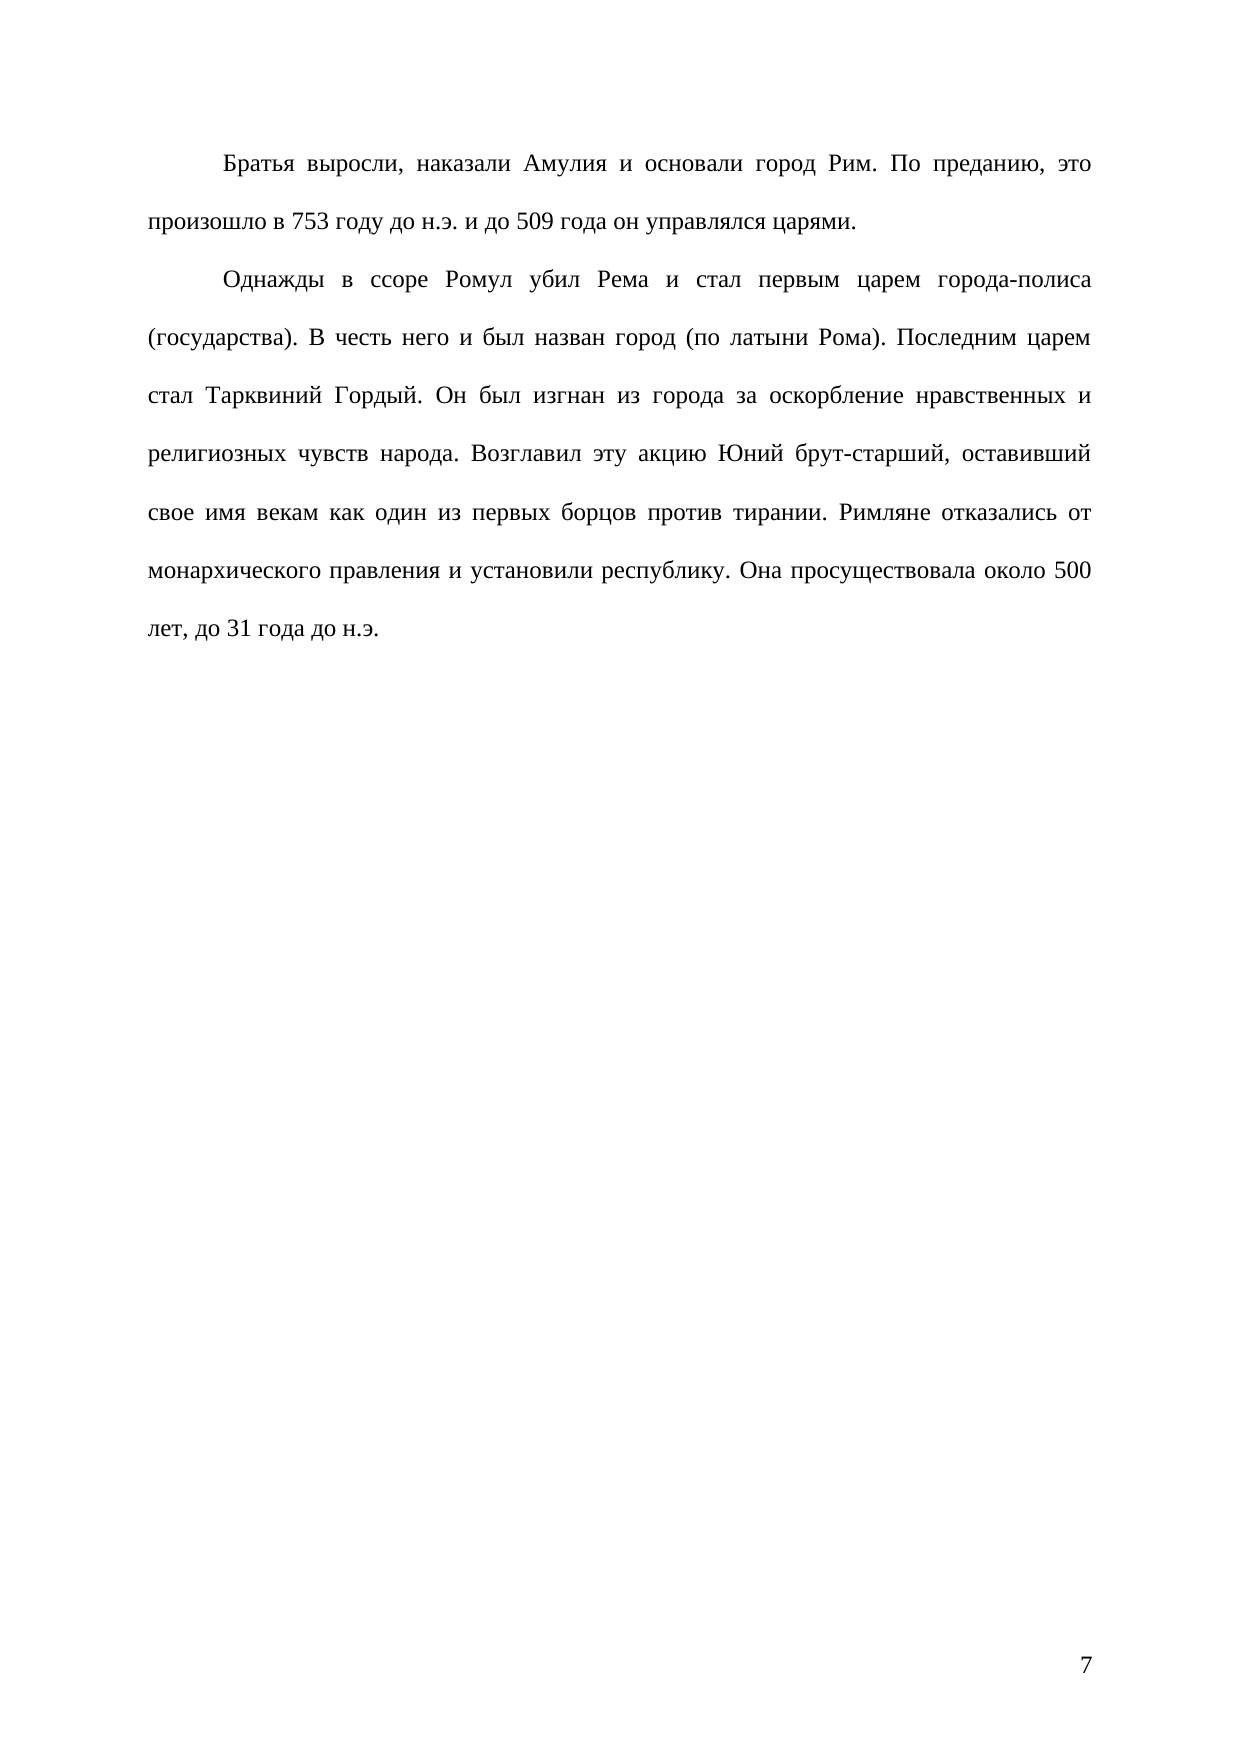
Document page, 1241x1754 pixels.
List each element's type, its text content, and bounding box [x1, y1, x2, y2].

text Однажды в ссоре Ромул убил Рема и стал первым царем города-полиса (государства). В честь него и был назван город (по латыни Рома). Последним царем стал Тарквиний Гордый. Он был изгнан из города за оскорбление нравственных и религиозных чувств народа. Возглавил эту акцию Юний брут-старший, оставивший свое имя векам как один из первых борцов против тирании. Римляне отказались от монархического правления и установили республику. Она просуществовала около 500 лет, до 31 года до н.э. [148, 264, 1092, 642]
text Братья выросли, наказали Амулия и основали город Рим. По преданию, это произошло в 753 году до н.э. и до 509 года он управлялся царями. [148, 148, 1092, 235]
